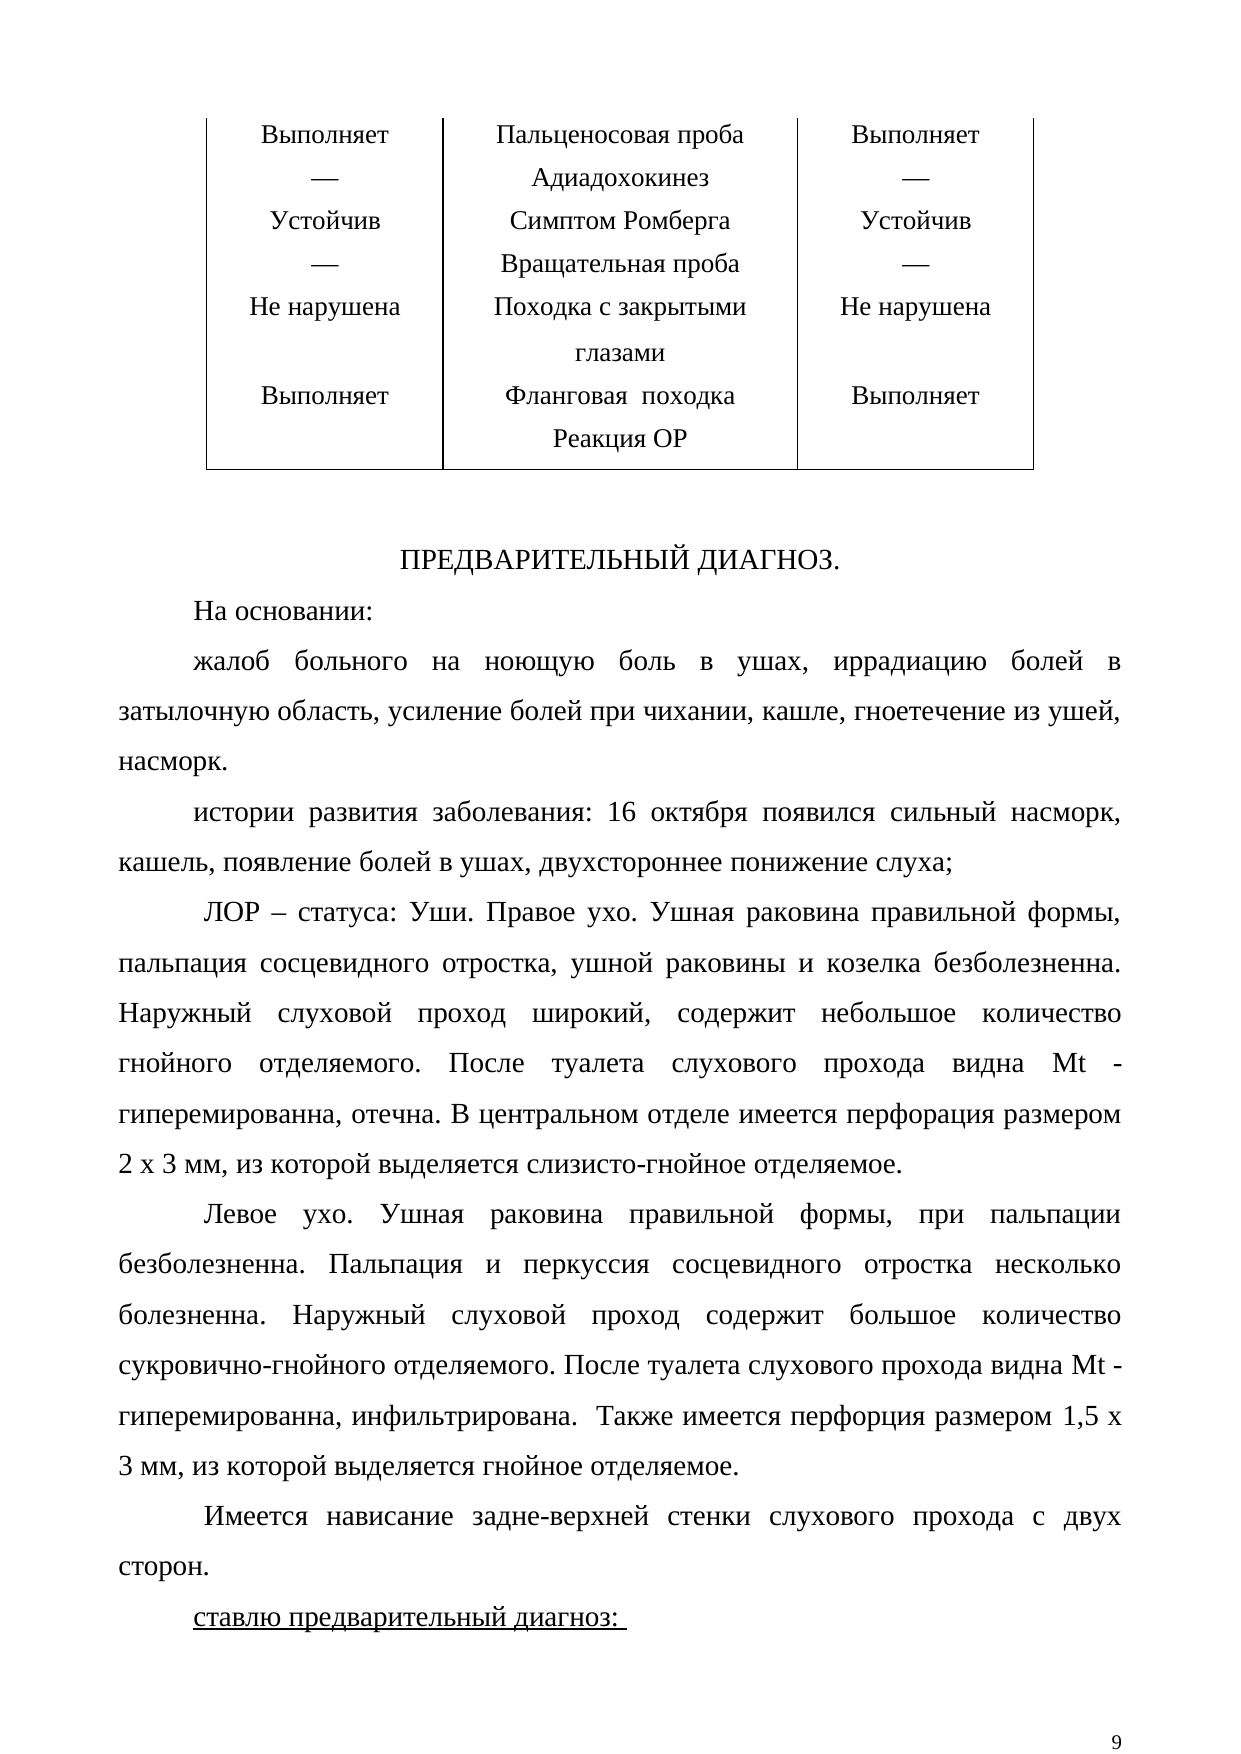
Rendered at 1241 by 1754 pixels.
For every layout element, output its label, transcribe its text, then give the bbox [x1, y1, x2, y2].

table_cell — [798, 161, 1033, 204]
table_cell Не нарушена [207, 290, 442, 380]
table_cell — [207, 161, 442, 204]
table_cell Реакция ОР [444, 423, 797, 469]
text ЛОР – статуса: Уши. Правое ухо. Ушная раковина правильной формы, пальпация сосцевидного отростка, ушной раковины и козелка безболезненна. Наружный слуховой проход широкий, содержит небольшое количество гнойного отделяемого. После туалета слухового прохода видна Mt - гиперемированна, отечна. В центральном отделе имеется перфорация размером 2 х 3 мм, из которой выделяется слизисто-гнойное отделяемое. [118, 895, 1122, 1180]
table_cell Выполняет [798, 118, 1033, 161]
text Имеется нависание задне-верхней стенки слухового прохода с двух сторон. [118, 1498, 1122, 1582]
text ПРЕДВАРИТЕЛЬНЫЙ ДИАГНОЗ. [118, 542, 1122, 576]
table_cell Выполняет [207, 380, 442, 423]
table_cell Выполняет [207, 118, 442, 161]
table_cell Выполняет [798, 380, 1033, 423]
table_cell — [207, 247, 442, 290]
text Левое ухо. Ушная раковина правильной формы, при пальпации безболезненна. Пальпация и перкуссия сосцевидного отростка несколько болезненна. Наружный слуховой проход содержит большое количество сукровично-гнойного отделяемого. После туалета слухового прохода видна Mt - гиперемированна, инфильтрирована. Также имеется перфорция размером 1,5 х 3 мм, из которой выделяется гнойное отделяемое. [118, 1197, 1122, 1482]
table_cell Не нарушена [798, 290, 1033, 380]
text истории развития заболевания: 16 октября появился сильный насморк, кашель, появление болей в ушах, двухстороннее понижение слуха; [118, 794, 1122, 878]
table_cell Вращательная проба [444, 247, 797, 290]
table_cell Фланговая походка [444, 380, 797, 423]
text жалоб больного на ноющую боль в ушах, иррадиацию болей в затылочную область, усиление болей при чихании, кашле, гноетечение из ушей, насморк. [118, 643, 1122, 777]
table_cell Симптом Ромберга [444, 204, 797, 247]
table_cell Устойчив [798, 204, 1033, 247]
table_cell Адиадохокинез [444, 161, 797, 204]
text ставлю предварительный диагноз: [118, 1599, 1122, 1633]
table_cell Устойчив [207, 204, 442, 247]
table_cell [798, 423, 1033, 469]
subtitle На основании: [118, 593, 1122, 626]
table_cell — [798, 247, 1033, 290]
table_cell Пальценосовая проба [444, 118, 797, 161]
table_cell [207, 423, 442, 469]
table_cell Походка с закрытыми глазами [444, 290, 797, 380]
